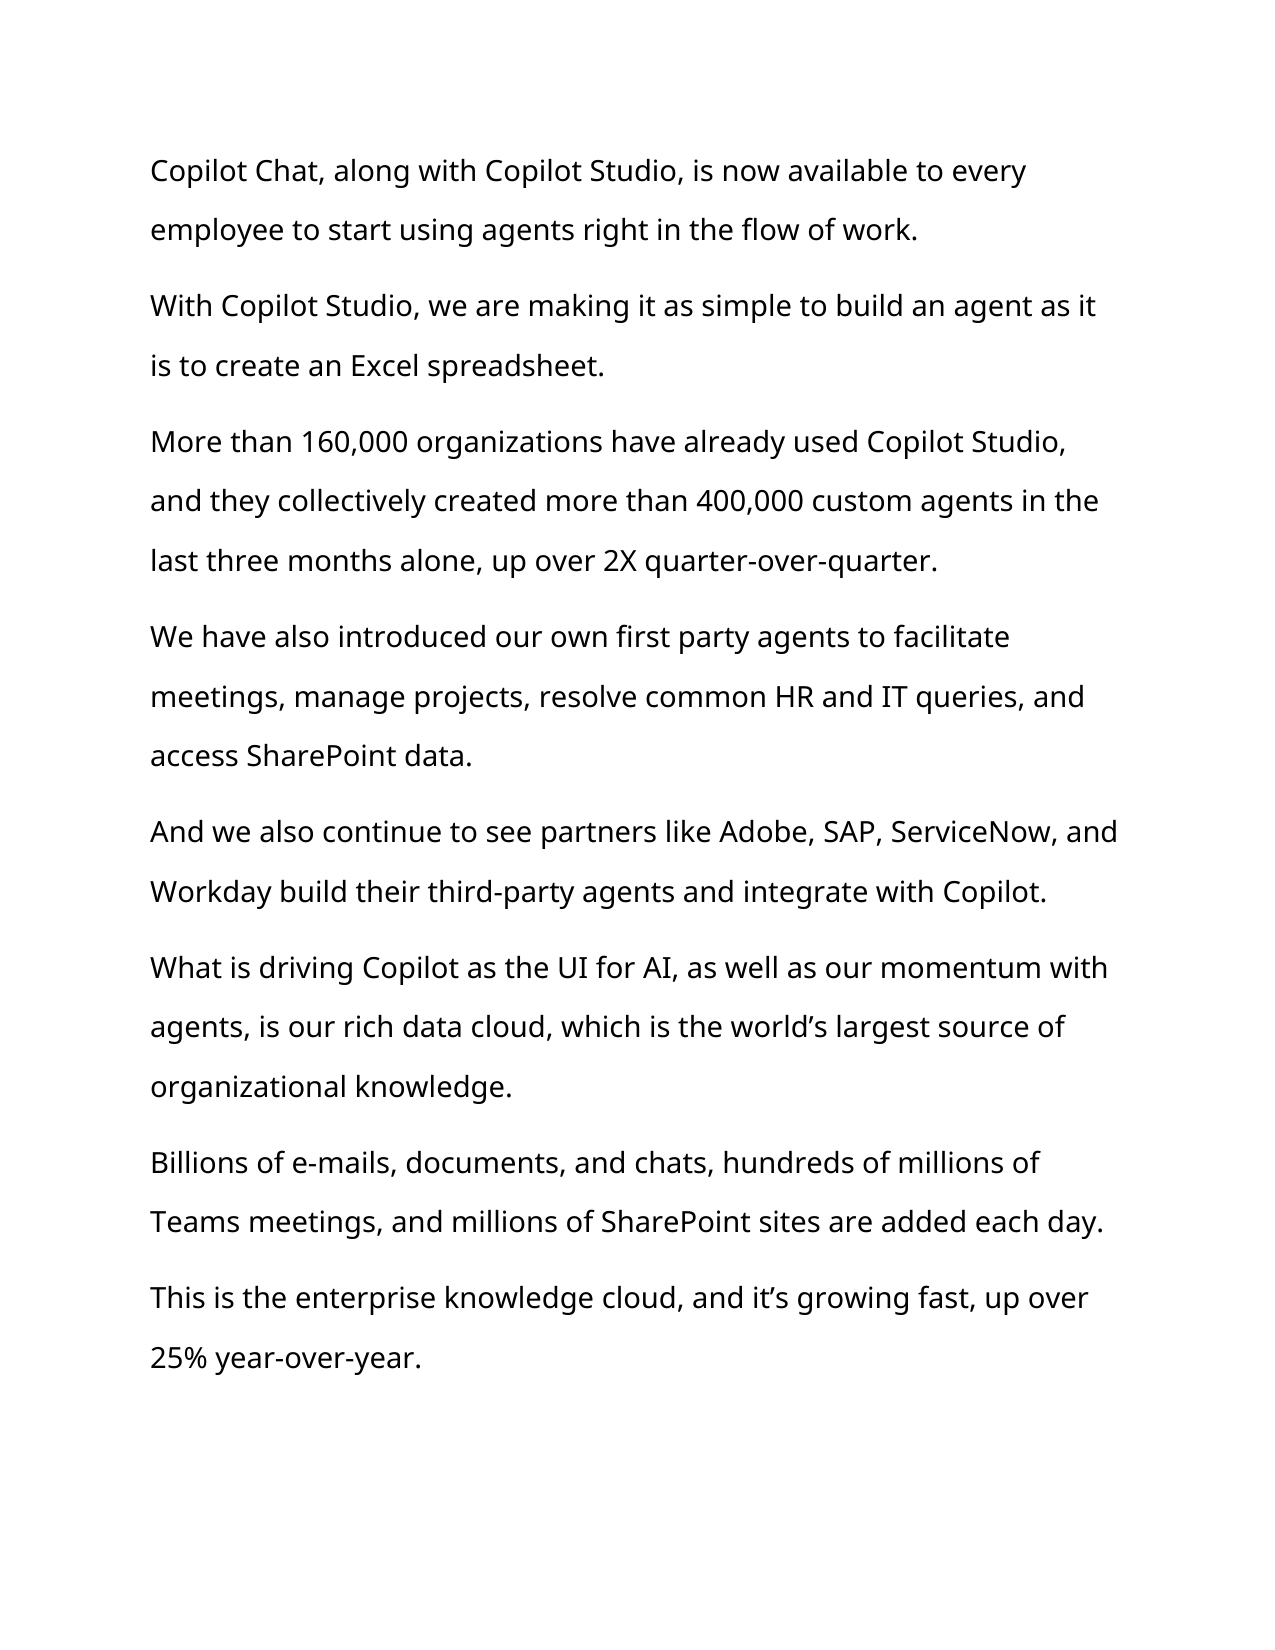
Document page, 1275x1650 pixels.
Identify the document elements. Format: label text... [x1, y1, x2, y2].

text Billions of e-mails, documents, and chats, hundreds of millions of Teams meetings, and millions of SharePoint sites are added each day. [150, 1142, 1125, 1241]
text And we also continue to see partners like Adobe, SAP, ServiceNow, and Workday build their third-party agents and integrate with Copilot. [150, 811, 1125, 911]
text This is the enterprise knowledge cloud, and it’s growing fast, up over 25% year-over-year. [150, 1278, 1125, 1377]
text With Copilot Studio, we are making it as simple to build an agent as it is to create an Excel spreadsheet. [150, 286, 1125, 385]
text What is driving Copilot as the UI for AI, as well as our momentum with agents, is our rich data cloud, which is the world’s largest source of organizational knowledge. [150, 947, 1125, 1106]
text More than 160,000 organizations have already used Copilot Studio, and they collectively created more than 400,000 custom agents in the last three months alone, up over 2X quarter-over-quarter. [150, 421, 1125, 580]
text We have also introduced our own first party agents to facilitate meetings, manage projects, resolve common HR and IT queries, and access SharePoint data. [150, 616, 1125, 775]
text Copilot Chat, along with Copilot Studio, is now available to every employee to start using agents right in the flow of work. [150, 150, 1125, 249]
